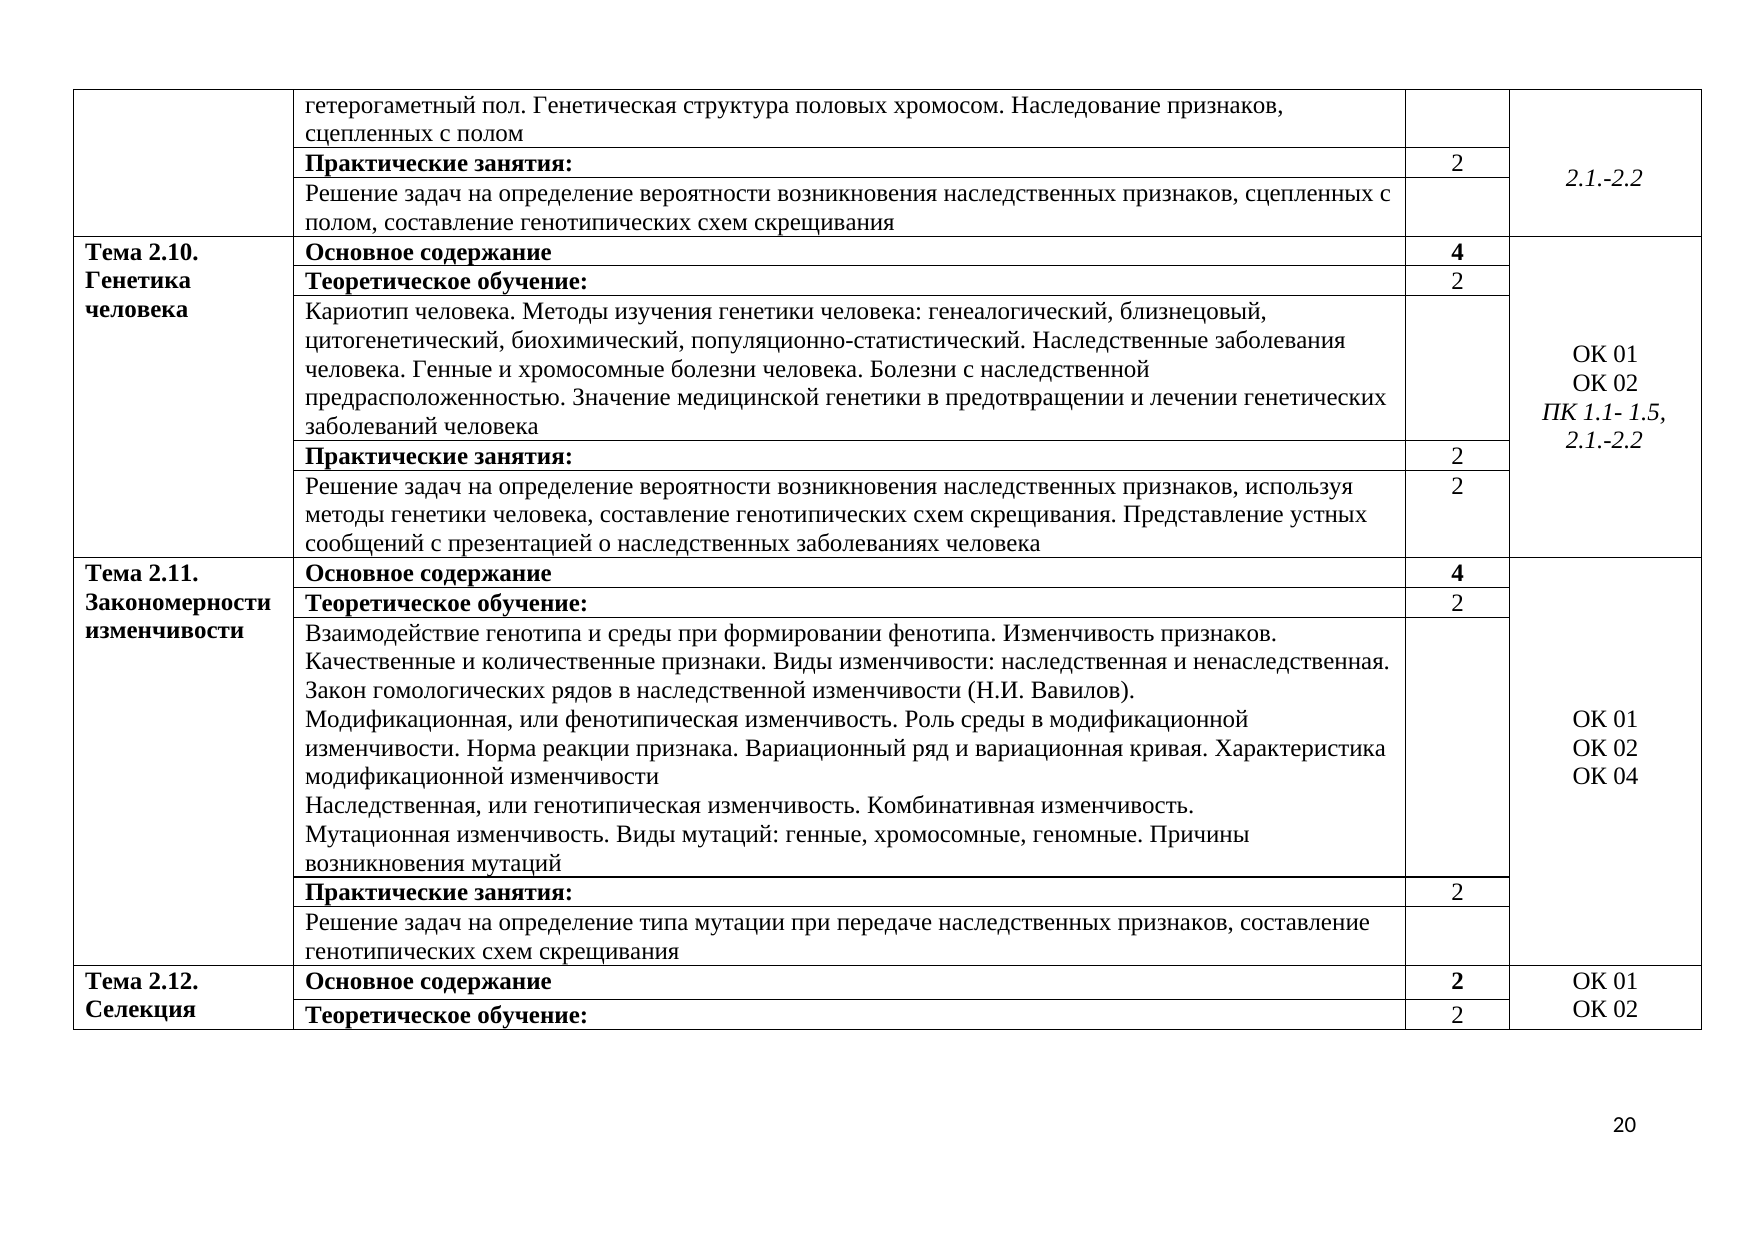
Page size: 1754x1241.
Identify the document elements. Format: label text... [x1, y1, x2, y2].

table_cell Теоретическое обучение: [294, 266, 1405, 295]
table_cell 4 [1406, 237, 1509, 265]
table_cell 2 [1406, 966, 1509, 999]
table_cell [1406, 907, 1509, 965]
table_cell [1406, 178, 1509, 236]
table_cell [1406, 296, 1509, 440]
table_cell ОК 01 ОК 02 ОК 04 [1510, 558, 1701, 965]
table_cell Основное содержание [294, 966, 1405, 999]
table_cell 2 [1406, 471, 1509, 557]
table_cell ОК 01 ОК 02 [1510, 966, 1701, 1028]
table_cell Практические занятия: [294, 148, 1405, 177]
table_cell Основное содержание [294, 237, 1405, 265]
table_cell 2 [1406, 878, 1509, 906]
table_cell Тема 2.12. Селекция организмов [74, 966, 293, 1028]
table_cell ОК 01 ОК 02 ПК 1.1- 1.5, 2.1.-2.2 [1510, 237, 1701, 557]
table_cell Основное содержание [294, 558, 1405, 587]
table_cell 2 [1406, 148, 1509, 177]
table_cell Решение задач на определение вероятности возникновения наследственных признаков, используя методы генетики человека, составление генотипических схем скрещивания. Представление устных сообщений с презентацией о наследственных заболеваниях человека [294, 471, 1405, 557]
table_cell 4 [1406, 558, 1509, 587]
table_cell Практические занятия: [294, 441, 1405, 470]
table_cell Теоретическое обучение: [294, 588, 1405, 617]
table_cell Практические занятия: [294, 878, 1405, 906]
table_cell Теоретическое обучение: [294, 1000, 1405, 1028]
table_cell Взаимодействие генотипа и среды при формировании фенотипа. Изменчивость признаков. Качественные и количественные признаки. Виды изменчивости: наследственная и ненаследственная. Закон гомологических рядов в наследственной изменчивости (Н.И. Вавилов). Модификационная, или фенотипическая изменчивость. Роль среды в модификационной изменчивости. Норма реакции признака. Вариационный ряд и вариационная кривая. Характеристика модификационной изменчивости Наследственная, или генотипическая изменчивость. Комбинативная изменчивость. Мутационная изменчивость. Виды мутаций: генные, хромосомные, геномные. Причины возникновения мутаций [294, 618, 1405, 876]
table_cell [1406, 618, 1509, 876]
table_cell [294, 90, 1405, 147]
table_cell Тема 2.11. Закономерности изменчивости [74, 558, 293, 965]
table_cell Кариотип человека. Методы изучения генетики человека: генеалогический, близнецовый, цитогенетический, биохимический, популяционно-статистический. Наследственные заболевания человека. Генные и хромосомные болезни человека. Болезни с наследственной предрасположенностью. Значение медицинской генетики в предотвращении и лечении генетических заболеваний человека [294, 296, 1405, 440]
table_cell 2 [1406, 441, 1509, 470]
table_cell Решение задач на определение вероятности возникновения наследственных признаков, сцепленных с полом, составление генотипических схем скрещивания [294, 178, 1405, 236]
table_cell 2 [1406, 588, 1509, 617]
table_cell Решение задач на определение типа мутации при передаче наследственных признаков, составление генотипических схем скрещивания [294, 907, 1405, 965]
table_cell [1406, 90, 1509, 147]
table_cell Тема 2.10. Генетика человека [74, 237, 293, 557]
table_cell 2 [1406, 266, 1509, 295]
table_cell 2 [1406, 1000, 1509, 1028]
